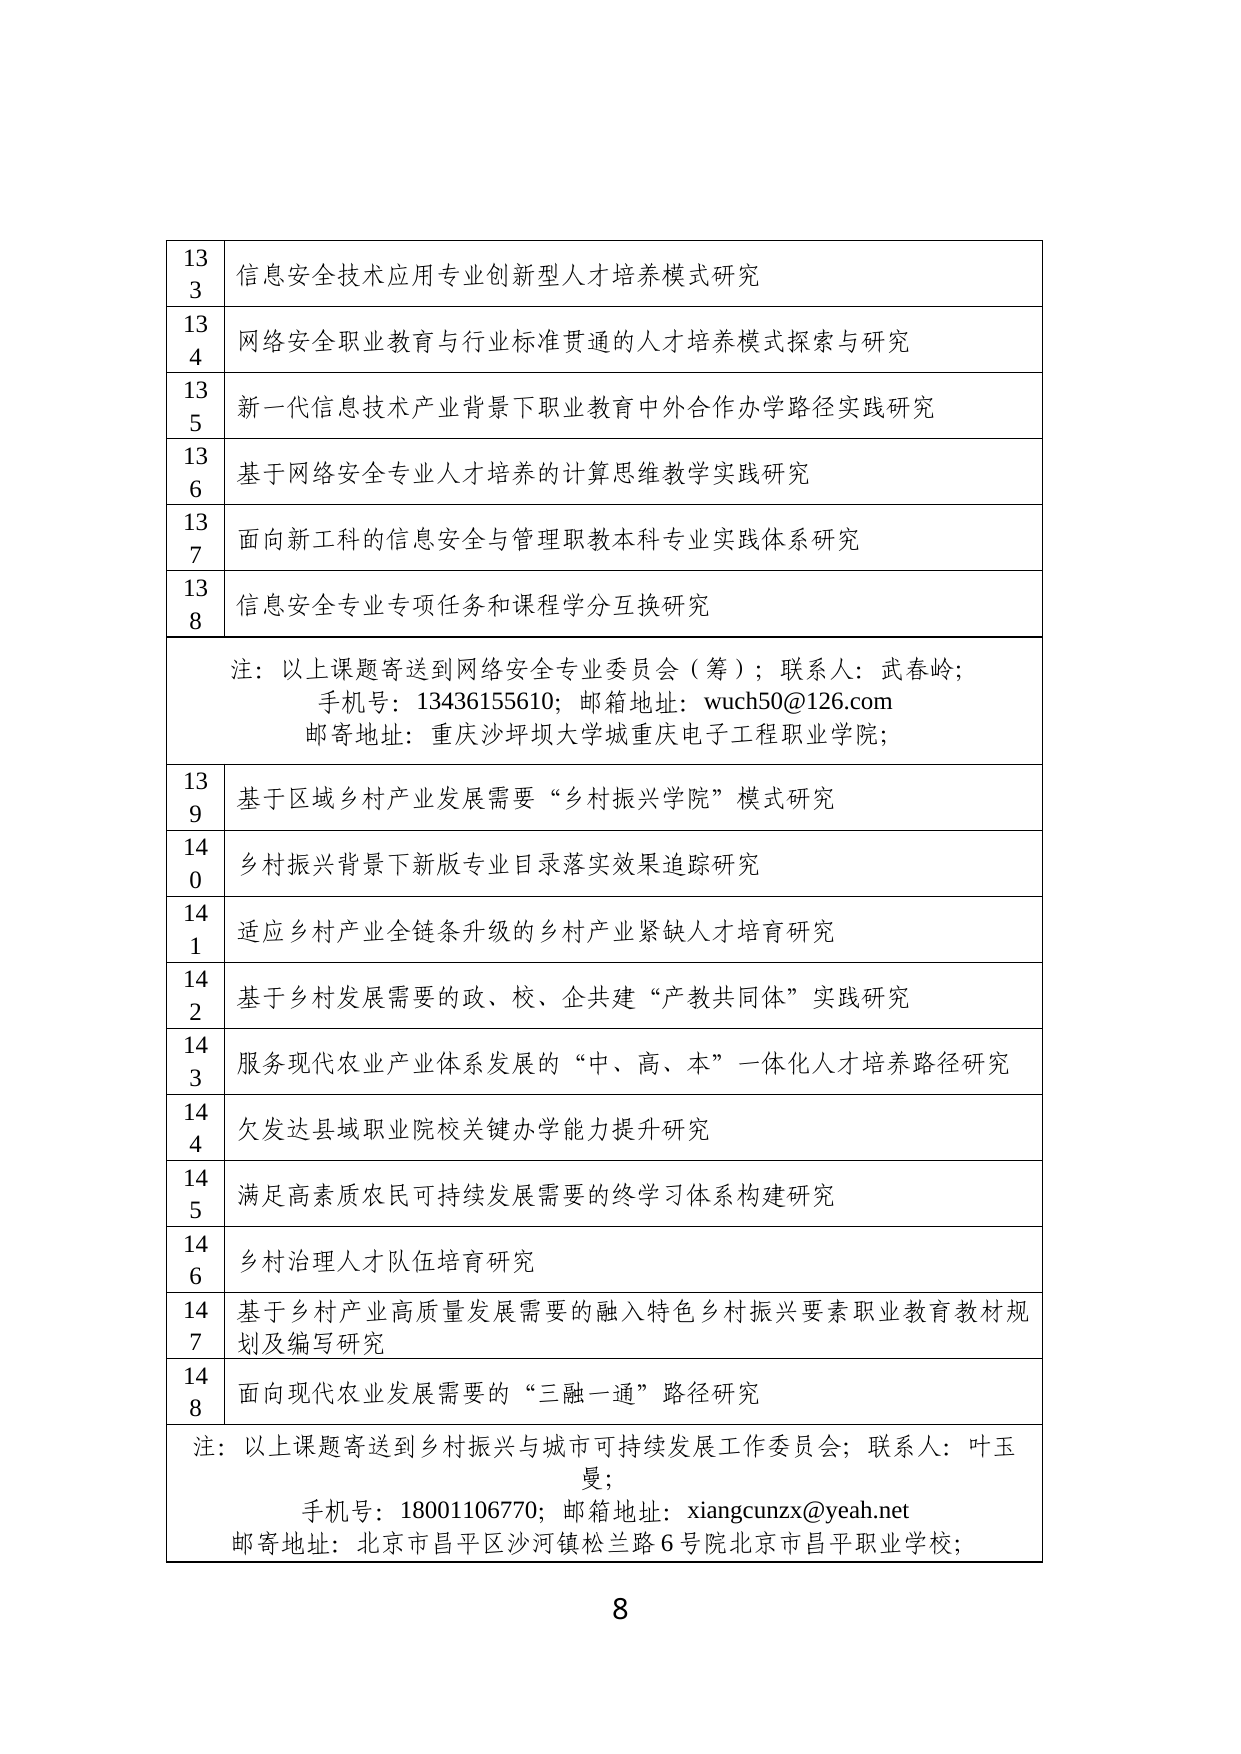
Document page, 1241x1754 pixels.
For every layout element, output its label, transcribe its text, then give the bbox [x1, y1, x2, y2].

table_cell 141 [167, 897, 224, 962]
table_cell 142 [167, 963, 224, 1028]
table_cell 146 [167, 1227, 224, 1292]
table_cell 乡村治理人才队伍培育研究 [225, 1227, 1042, 1292]
table_cell 服务现代农业产业体系发展的“中、高、本”一体化人才培养路径研究 [225, 1029, 1042, 1094]
table_cell 基于网络安全专业人才培养的计算思维教学实践研究 [225, 439, 1042, 504]
table_cell 133 [167, 241, 224, 306]
table_cell 满足高素质农民可持续发展需要的终学习体系构建研究 [225, 1161, 1042, 1226]
table_cell 基于区域乡村产业发展需要“乡村振兴学院”模式研究 [225, 765, 1042, 829]
table_cell 144 [167, 1095, 224, 1160]
table_cell 134 [167, 307, 224, 372]
table_cell 注：以上课题寄送到乡村振兴与城市可持续发展工作委员会；联系人：叶玉曼； 手机号：18001106770；邮箱地址：xiangcunzx@yeah.net 邮寄地址：北京市昌平区沙河镇松兰路6号院北京市昌平职业学校； [167, 1425, 1042, 1561]
table_cell 148 [167, 1359, 224, 1424]
table_cell 面向现代农业发展需要的“三融一通”路径研究 [225, 1359, 1042, 1424]
table_cell 138 [167, 571, 224, 636]
table_cell 143 [167, 1029, 224, 1094]
table_cell 139 [167, 765, 224, 829]
table_cell 适应乡村产业全链条升级的乡村产业紧缺人才培育研究 [225, 897, 1042, 962]
table_cell 注：以上课题寄送到网络安全专业委员会（筹）；联系人：武春岭； 手机号：13436155610；邮箱地址：wuch50@126.com 邮寄地址：重庆沙坪坝大学城重庆电子工程职业学院； [167, 638, 1042, 763]
table_cell 信息安全专业专项任务和课程学分互换研究 [225, 571, 1042, 636]
table_cell 140 [167, 831, 224, 896]
table_cell 信息安全技术应用专业创新型人才培养模式研究 [225, 241, 1042, 306]
table_cell 基于乡村产业高质量发展需要的融入特色乡村振兴要素职业教育教材规划及编写研究 [225, 1293, 1042, 1358]
table_cell 136 [167, 439, 224, 504]
table_cell 乡村振兴背景下新版专业目录落实效果追踪研究 [225, 831, 1042, 896]
table_cell 137 [167, 505, 224, 570]
table_cell 147 [167, 1293, 224, 1358]
table_cell 基于乡村发展需要的政、校、企共建“产教共同体”实践研究 [225, 963, 1042, 1028]
table_cell 网络安全职业教育与行业标准贯通的人才培养模式探索与研究 [225, 307, 1042, 372]
table_cell 135 [167, 373, 224, 438]
table_cell 新一代信息技术产业背景下职业教育中外合作办学路径实践研究 [225, 373, 1042, 438]
table_cell 欠发达县域职业院校关键办学能力提升研究 [225, 1095, 1042, 1160]
table_cell 面向新工科的信息安全与管理职教本科专业实践体系研究 [225, 505, 1042, 570]
table_cell 145 [167, 1161, 224, 1226]
